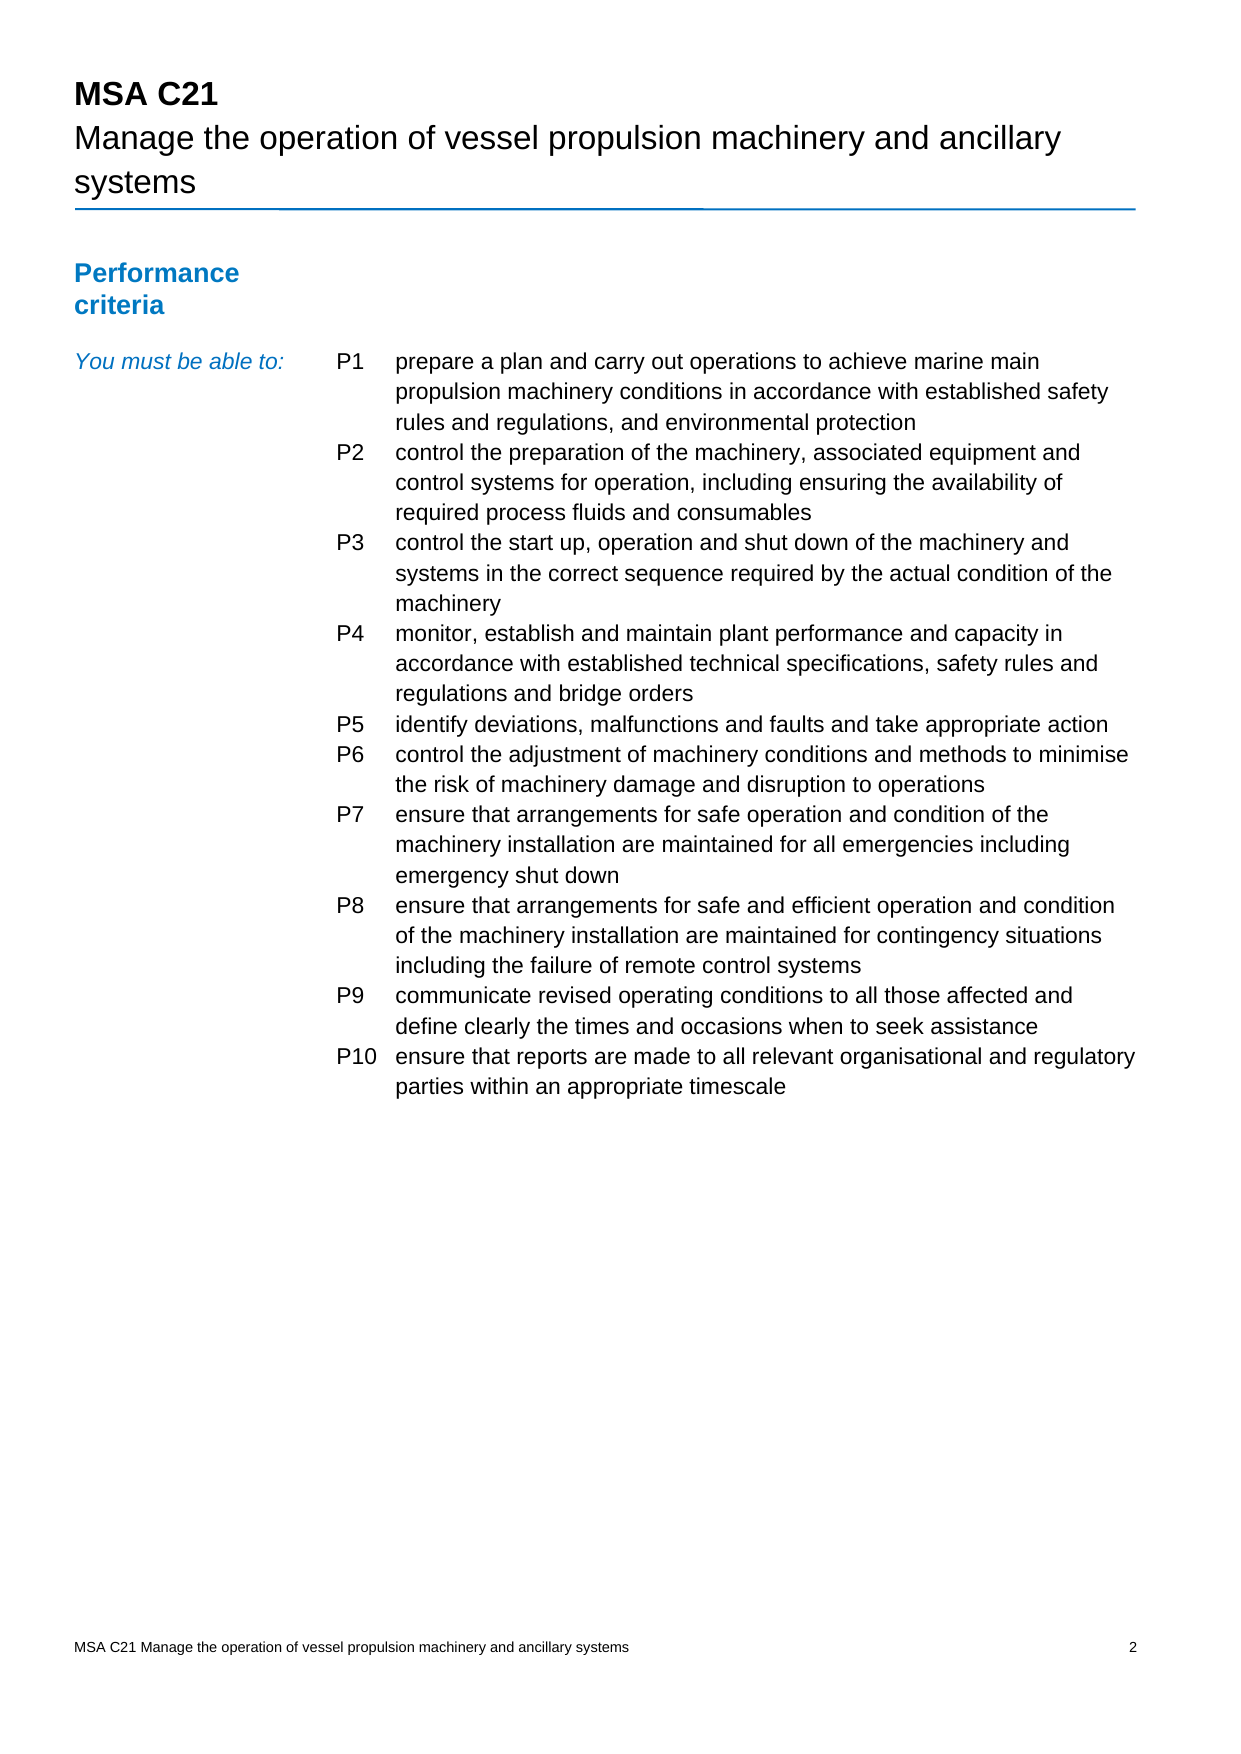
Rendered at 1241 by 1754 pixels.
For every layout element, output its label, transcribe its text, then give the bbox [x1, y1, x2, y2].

table_header [63, 258, 325, 1103]
table_header prepare a plan and carry out operations to achieve marine main propulsion machinery conditions in accordance with established safety rules and regulations, and environmental protection control the preparation of the machinery, associated equipment and control systems for operation, including ensuring the availability of required process fluids and consumables control the start up, operation and shut down of the machinery and systems in the correct sequence required by the actual condition of the machinery monitor, establish and maintain plant performance and capacity in accordance with established technical specifications, safety rules and regulations and bridge orders identify deviations, malfunctions and faults and take appropriate action control the adjustment of machinery conditions and methods to minimise the risk of machinery damage and disruption to operations ensure that arrangements for safe operation and condition of the machinery installation are maintained for all emergencies including emergency shut down ensure that arrangements for safe and efficient operation and condition of the machinery installation are maintained for contingency situations including the failure of remote control systems communicate revised operating conditions to all those affected and define clearly the times and occasions when to seek assistance ensure that reports are made to all relevant organisational and regulatory parties within an appropriate timescale [325, 258, 1148, 1103]
